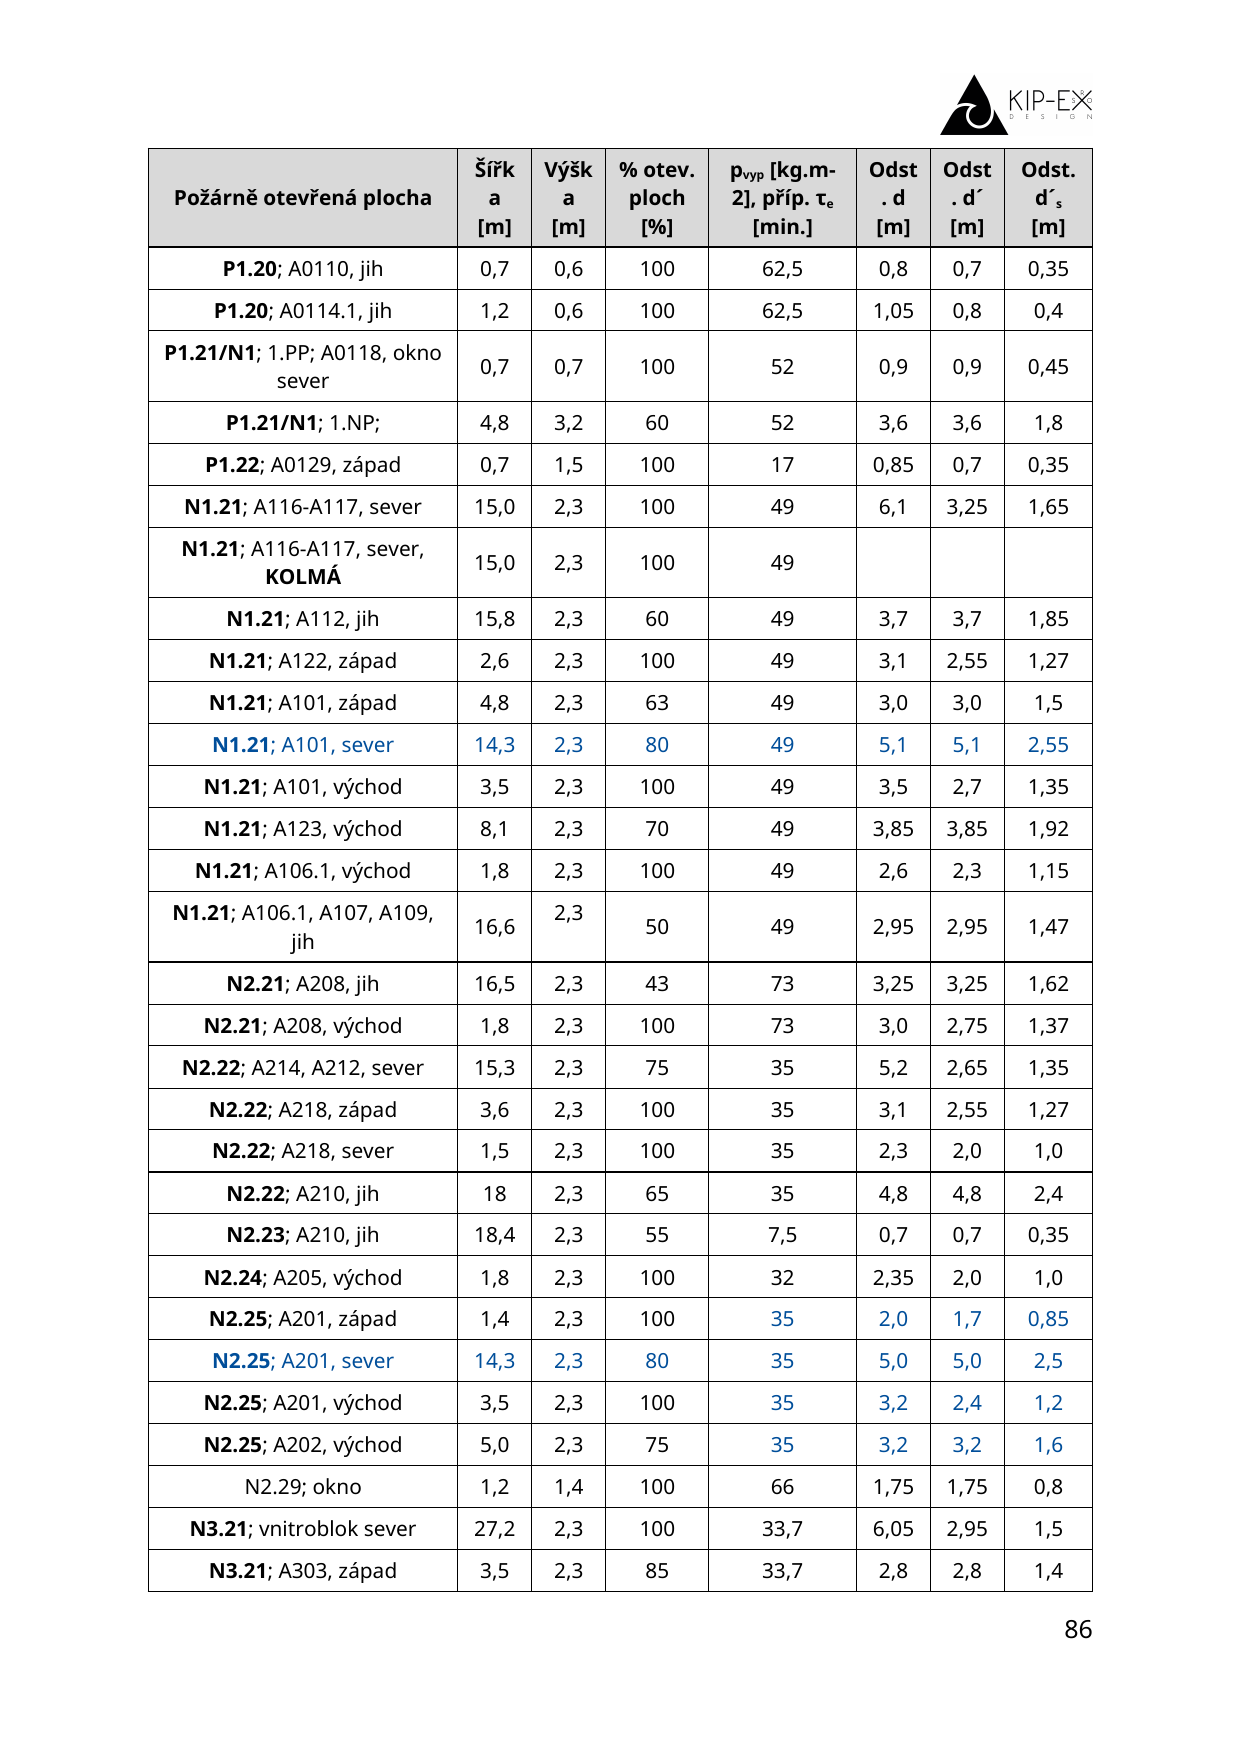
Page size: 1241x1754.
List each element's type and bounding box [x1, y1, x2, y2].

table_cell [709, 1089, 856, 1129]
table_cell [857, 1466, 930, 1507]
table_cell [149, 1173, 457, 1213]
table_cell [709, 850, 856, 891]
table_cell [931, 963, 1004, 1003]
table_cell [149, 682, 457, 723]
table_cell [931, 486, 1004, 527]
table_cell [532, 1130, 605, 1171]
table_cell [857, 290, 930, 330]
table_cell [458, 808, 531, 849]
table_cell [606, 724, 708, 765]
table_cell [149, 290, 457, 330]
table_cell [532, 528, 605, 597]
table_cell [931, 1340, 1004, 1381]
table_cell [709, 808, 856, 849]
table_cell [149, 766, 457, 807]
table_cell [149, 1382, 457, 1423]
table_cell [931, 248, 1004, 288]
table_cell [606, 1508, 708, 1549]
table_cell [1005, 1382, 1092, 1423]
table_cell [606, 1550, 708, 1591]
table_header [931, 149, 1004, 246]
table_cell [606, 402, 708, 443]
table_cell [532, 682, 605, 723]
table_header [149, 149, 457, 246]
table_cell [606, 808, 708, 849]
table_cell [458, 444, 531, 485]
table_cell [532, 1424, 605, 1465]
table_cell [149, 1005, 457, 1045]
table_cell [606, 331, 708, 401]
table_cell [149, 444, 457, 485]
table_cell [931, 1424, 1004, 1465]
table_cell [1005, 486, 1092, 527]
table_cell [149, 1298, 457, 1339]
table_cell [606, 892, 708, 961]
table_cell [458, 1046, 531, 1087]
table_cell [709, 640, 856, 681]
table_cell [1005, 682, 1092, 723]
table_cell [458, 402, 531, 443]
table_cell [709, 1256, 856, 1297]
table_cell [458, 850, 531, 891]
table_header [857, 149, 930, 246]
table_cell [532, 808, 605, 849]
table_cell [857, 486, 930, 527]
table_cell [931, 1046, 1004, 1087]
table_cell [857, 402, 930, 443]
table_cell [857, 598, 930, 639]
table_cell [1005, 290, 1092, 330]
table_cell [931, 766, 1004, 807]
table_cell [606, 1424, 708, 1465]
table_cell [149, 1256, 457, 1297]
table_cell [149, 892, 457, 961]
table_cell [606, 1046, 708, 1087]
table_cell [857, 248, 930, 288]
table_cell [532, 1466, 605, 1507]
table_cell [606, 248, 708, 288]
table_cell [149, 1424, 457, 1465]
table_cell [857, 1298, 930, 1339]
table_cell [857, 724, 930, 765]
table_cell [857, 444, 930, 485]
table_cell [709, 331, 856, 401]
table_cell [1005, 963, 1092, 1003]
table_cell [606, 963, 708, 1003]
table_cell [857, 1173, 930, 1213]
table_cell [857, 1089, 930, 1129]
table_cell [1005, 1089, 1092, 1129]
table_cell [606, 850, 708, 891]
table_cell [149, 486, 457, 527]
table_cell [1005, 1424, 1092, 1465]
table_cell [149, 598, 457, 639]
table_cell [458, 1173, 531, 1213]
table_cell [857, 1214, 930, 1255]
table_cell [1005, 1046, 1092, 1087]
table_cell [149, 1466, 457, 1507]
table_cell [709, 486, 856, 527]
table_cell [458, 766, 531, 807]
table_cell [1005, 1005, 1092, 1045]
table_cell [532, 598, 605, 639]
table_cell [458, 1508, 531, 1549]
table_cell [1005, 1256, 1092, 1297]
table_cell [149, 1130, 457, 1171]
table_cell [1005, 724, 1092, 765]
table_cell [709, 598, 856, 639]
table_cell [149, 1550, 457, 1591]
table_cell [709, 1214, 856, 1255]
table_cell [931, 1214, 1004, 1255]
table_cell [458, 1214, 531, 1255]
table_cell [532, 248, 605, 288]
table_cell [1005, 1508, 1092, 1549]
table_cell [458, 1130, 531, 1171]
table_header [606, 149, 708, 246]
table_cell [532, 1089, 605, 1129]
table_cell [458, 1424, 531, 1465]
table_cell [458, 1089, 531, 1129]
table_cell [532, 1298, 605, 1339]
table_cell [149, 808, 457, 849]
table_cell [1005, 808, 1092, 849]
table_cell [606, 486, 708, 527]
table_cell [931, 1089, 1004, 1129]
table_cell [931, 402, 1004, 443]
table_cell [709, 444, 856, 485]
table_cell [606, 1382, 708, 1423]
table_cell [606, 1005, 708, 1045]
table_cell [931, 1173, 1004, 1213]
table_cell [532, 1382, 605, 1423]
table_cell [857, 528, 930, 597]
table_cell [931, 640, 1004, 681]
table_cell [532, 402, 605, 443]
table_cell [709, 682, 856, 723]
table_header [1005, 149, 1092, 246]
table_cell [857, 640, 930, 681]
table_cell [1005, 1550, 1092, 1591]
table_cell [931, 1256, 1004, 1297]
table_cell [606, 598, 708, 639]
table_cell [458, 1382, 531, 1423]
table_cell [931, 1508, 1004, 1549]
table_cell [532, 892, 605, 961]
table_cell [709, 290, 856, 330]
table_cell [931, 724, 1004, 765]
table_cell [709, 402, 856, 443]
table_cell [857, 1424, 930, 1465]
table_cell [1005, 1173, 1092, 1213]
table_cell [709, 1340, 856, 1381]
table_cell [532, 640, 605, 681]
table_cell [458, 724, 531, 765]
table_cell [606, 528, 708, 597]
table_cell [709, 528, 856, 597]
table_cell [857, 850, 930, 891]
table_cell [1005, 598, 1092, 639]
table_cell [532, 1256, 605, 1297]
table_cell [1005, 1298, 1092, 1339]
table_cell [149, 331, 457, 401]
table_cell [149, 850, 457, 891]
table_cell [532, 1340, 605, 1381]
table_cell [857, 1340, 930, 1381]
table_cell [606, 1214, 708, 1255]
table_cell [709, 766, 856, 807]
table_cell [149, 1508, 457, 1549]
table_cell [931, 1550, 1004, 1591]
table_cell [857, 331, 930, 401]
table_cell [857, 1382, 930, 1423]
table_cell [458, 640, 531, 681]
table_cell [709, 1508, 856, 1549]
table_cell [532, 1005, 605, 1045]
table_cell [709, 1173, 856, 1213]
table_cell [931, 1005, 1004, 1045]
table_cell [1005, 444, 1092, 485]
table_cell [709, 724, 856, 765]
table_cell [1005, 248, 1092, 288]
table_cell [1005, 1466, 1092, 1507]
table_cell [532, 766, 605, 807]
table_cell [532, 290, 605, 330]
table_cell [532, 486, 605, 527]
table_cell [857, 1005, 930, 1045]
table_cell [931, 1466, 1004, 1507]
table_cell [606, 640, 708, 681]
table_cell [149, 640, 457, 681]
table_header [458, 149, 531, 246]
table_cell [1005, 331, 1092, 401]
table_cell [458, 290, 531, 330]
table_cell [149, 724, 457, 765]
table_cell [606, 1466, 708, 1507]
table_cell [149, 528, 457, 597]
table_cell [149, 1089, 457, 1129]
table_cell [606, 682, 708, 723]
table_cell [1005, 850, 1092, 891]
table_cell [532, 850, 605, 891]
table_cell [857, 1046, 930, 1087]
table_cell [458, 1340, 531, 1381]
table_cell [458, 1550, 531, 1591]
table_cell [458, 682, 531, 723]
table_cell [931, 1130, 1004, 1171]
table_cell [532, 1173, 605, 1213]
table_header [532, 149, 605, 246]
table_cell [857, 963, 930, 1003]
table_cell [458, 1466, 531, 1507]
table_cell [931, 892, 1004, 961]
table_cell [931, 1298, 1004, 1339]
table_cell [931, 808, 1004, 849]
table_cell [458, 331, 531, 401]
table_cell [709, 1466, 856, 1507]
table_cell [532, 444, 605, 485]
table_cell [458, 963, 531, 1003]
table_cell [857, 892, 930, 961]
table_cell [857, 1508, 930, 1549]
picture [939, 73, 1093, 136]
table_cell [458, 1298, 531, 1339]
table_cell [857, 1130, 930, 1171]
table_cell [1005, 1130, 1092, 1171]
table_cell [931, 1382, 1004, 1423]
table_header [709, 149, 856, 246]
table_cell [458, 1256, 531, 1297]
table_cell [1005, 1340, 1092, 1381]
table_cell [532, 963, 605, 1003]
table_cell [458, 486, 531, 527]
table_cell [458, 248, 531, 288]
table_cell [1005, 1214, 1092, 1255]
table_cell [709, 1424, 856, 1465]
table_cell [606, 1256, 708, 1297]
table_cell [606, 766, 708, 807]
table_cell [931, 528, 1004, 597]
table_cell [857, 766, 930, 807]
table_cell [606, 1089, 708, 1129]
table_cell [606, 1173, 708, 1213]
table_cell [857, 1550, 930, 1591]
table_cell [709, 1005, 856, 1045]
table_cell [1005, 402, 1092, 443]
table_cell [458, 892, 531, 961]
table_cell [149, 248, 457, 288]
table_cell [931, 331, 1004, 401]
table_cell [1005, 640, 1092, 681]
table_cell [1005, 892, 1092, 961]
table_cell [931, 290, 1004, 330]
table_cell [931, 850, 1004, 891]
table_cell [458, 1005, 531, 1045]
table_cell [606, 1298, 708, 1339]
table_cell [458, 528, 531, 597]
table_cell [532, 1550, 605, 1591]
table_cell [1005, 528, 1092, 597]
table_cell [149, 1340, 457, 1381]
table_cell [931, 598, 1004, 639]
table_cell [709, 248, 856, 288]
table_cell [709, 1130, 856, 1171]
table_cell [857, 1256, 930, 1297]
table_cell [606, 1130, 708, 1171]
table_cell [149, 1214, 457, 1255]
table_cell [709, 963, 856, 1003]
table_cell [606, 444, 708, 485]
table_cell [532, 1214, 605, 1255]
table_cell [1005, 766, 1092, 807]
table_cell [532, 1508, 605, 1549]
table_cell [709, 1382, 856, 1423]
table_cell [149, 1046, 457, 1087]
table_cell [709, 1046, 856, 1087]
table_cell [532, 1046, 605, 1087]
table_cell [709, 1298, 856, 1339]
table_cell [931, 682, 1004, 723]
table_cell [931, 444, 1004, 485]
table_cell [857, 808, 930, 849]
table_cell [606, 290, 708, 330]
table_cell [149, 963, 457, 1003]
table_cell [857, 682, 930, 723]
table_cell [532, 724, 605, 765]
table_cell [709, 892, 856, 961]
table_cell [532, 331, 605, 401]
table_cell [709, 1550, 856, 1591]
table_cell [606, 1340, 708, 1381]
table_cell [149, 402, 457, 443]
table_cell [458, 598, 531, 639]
